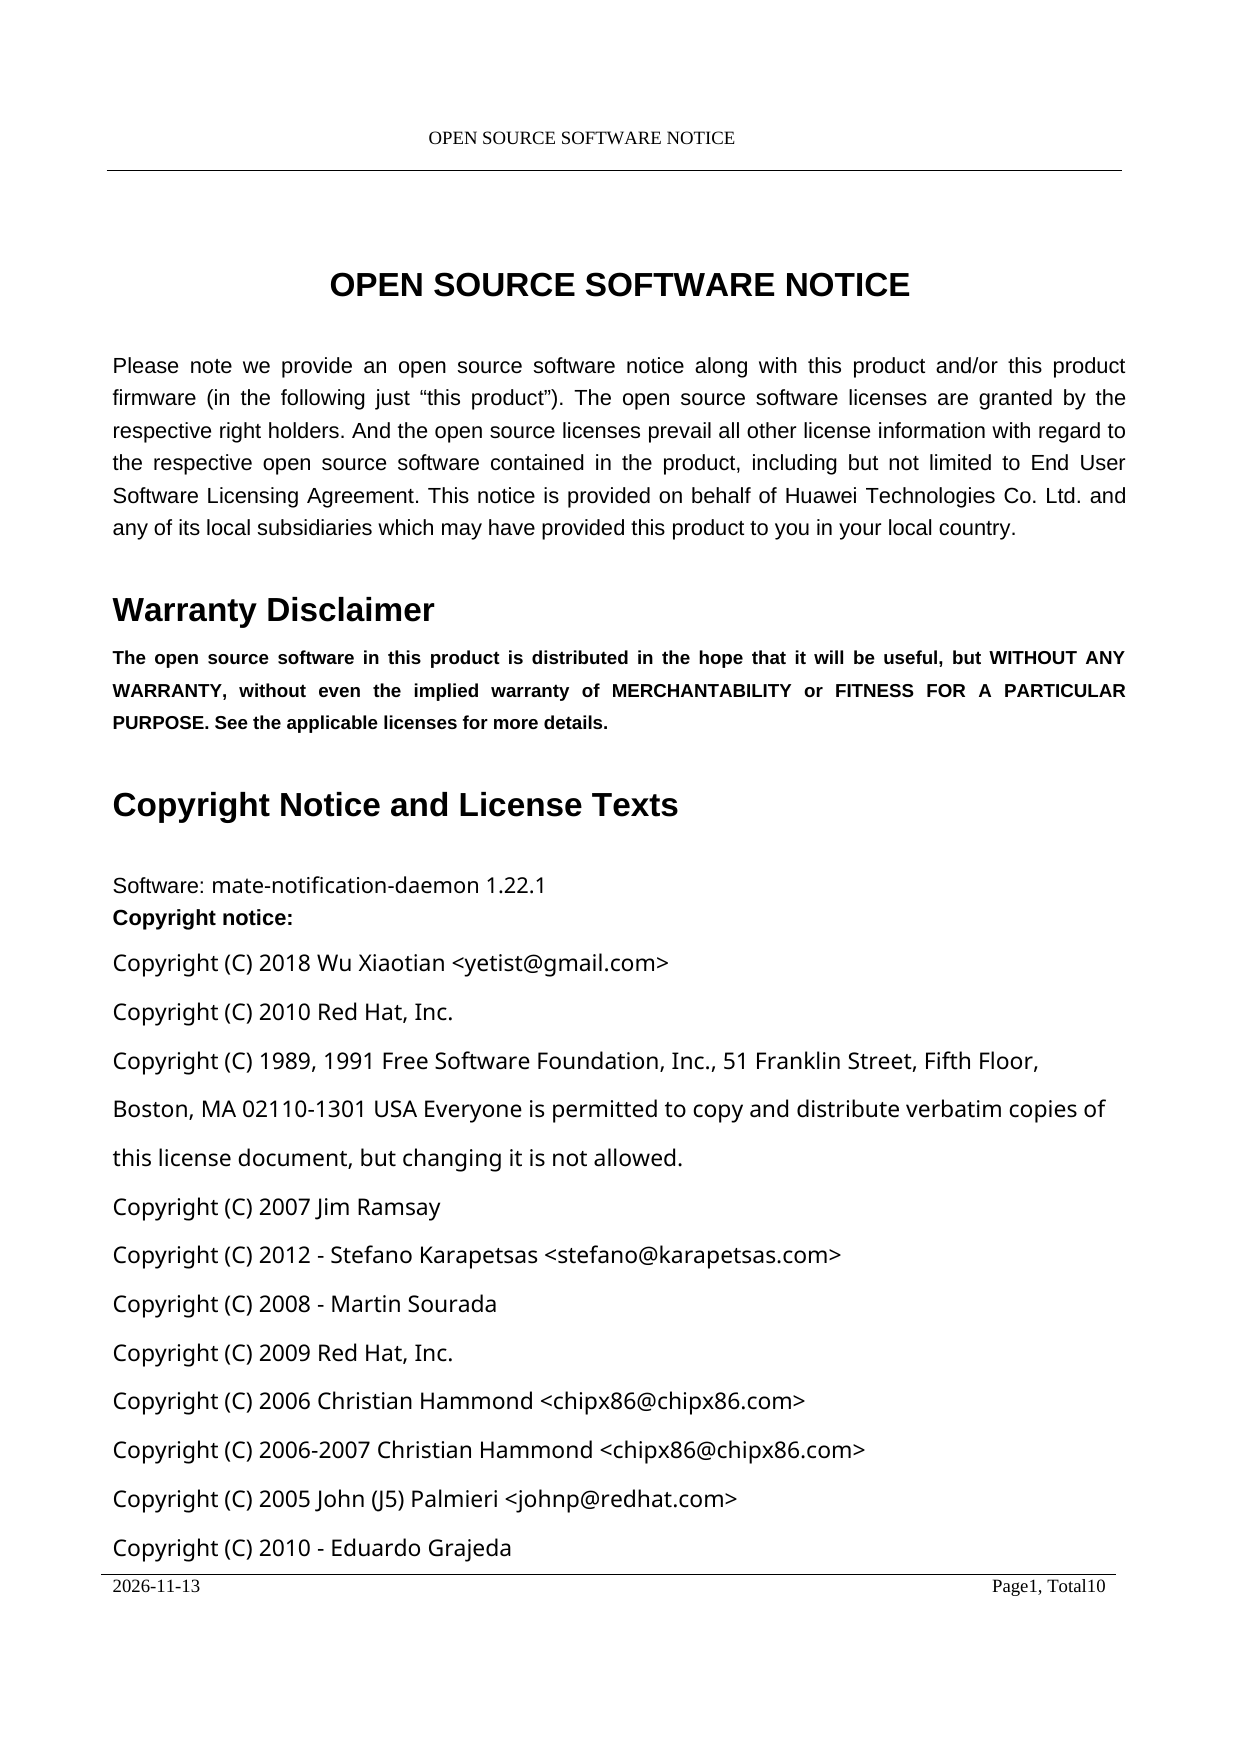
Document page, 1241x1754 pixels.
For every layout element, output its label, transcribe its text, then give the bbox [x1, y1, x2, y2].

text Copyright Notice and License Texts [112, 771, 1128, 836]
text Please note we provide an open source software notice along with this product and/or this product firmware (in the following just “this product”). The open source software licenses are granted by the respective right holders. And the open source licenses prevail all other license information with regard to the respective open source software contained in the product, including but not limited to End User Software Licensing Agreement. This notice is provided on behalf of Huawei Technologies Co. Ltd. and any of its local subsidiaries which may have provided this product to you in your local country. [112, 349, 1128, 544]
text OPEN SOURCE SOFTWARE NOTICE [112, 251, 1128, 316]
text Warranty Disclaimer [112, 576, 1128, 641]
text The open source software in this product is distributed in the hope that it will be useful, but WITHOUT ANY WARRANTY, without even the implied warranty of MERCHANTABILITY or FITNESS FOR A PARTICULAR PURPOSE. See the applicable licenses for more details. [112, 641, 1128, 739]
text Copyright (C) 2018 Wu Xiaotian <yetist@gmail.com> Copyright (C) 2010 Red Hat, Inc. Copyright (C) 1989, 1991 Free Software Foundation, Inc., 51 Franklin Street, Fifth Floor, Boston, MA 02110-1301 USA Everyone is permitted to copy and distribute verbatim copies of this license document, but changing it is not allowed. Copyright (C) 2007 Jim Ramsay [112, 947, 1128, 1223]
text Software: mate-notification-daemon 1.22.1 [112, 869, 1128, 901]
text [112, 1238, 1128, 1563]
text Copyright notice: [112, 901, 1128, 934]
